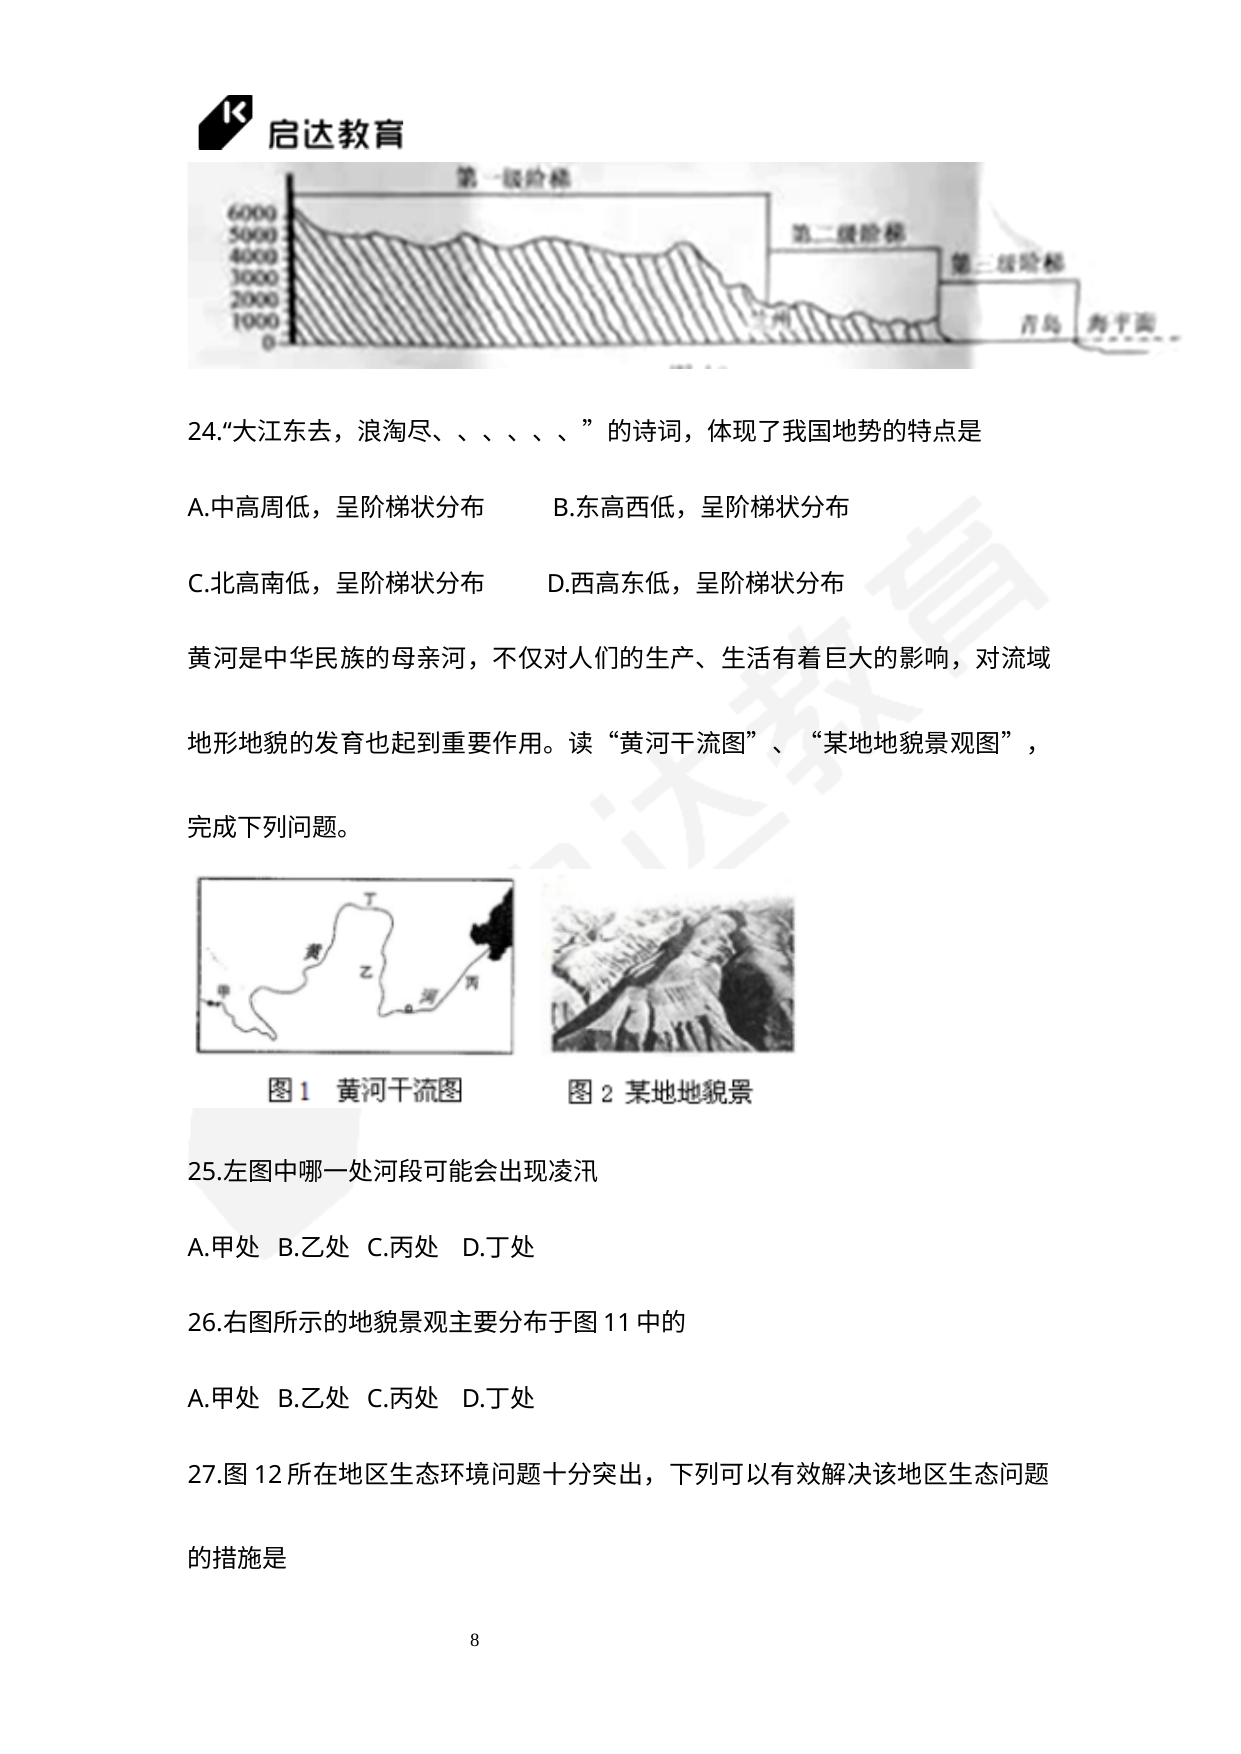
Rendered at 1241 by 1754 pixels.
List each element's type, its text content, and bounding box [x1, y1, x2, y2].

text C.北高南低，呈阶梯状分布 D.西高东低，呈阶梯状分布 [187, 549, 1053, 614]
text 24.“大江东去，浪淘尽、、、、、、”的诗词，体现了我国地势的特点是 [187, 397, 1053, 462]
text 26.右图所示的地貌景观主要分布于图11中的 [187, 1288, 1053, 1353]
text A.中高周低，呈阶梯状分布 B.东高西低，呈阶梯状分布 [187, 473, 1053, 538]
text 黄河是中华民族的母亲河，不仅对人们的生产、生活有着巨大的影响，对流域地形地貌的发育也起到重要作用。读“黄河干流图”、“某地地貌景观图”，完成下列问题。 [187, 624, 1053, 858]
picture [198, 95, 404, 150]
text A.甲处 B.乙处 C.丙处 D.丁处 [187, 1213, 1053, 1278]
text 27.图12所在地区生态环境问题十分突出，下列可以有效解决该地区生态问题的措施是 [187, 1440, 1053, 1589]
text 25.左图中哪一处河段可能会出现凌汛 [187, 1137, 1053, 1202]
text A.甲处 B.乙处 C.丙处 D.丁处 [187, 1364, 1053, 1429]
picture [187, 869, 810, 1108]
